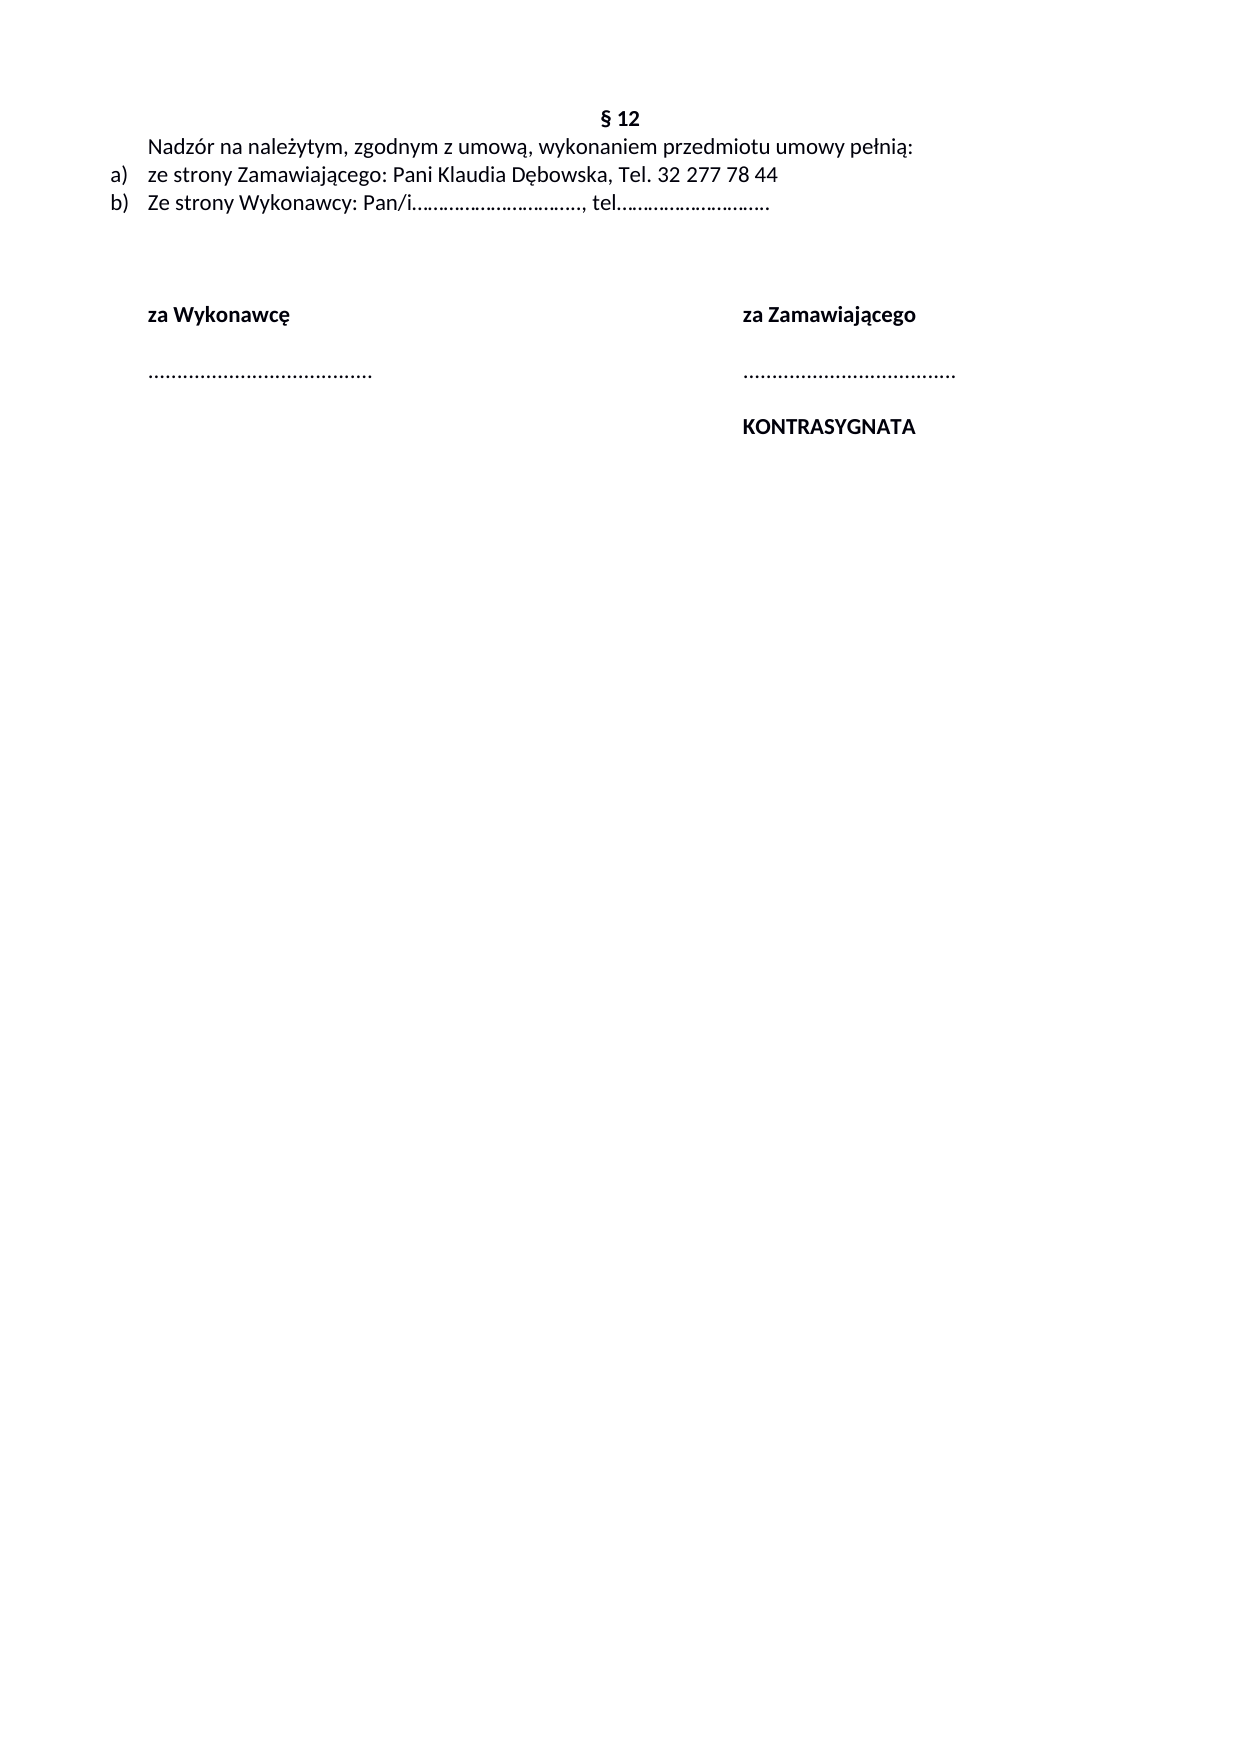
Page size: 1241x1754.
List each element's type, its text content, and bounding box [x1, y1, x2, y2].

list Ze strony Wykonawcy: Pan/i………………………….., tel……………………….. [110, 188, 1093, 216]
list ze strony Zamawiającego: Pani Klaudia Dębowska, Tel. 32 277 78 44 [110, 160, 1093, 188]
text ....................................... ..................................... KONTRASYGNATA [148, 356, 1093, 440]
text § 12 [148, 104, 1093, 132]
text Nadzór na należytym, zgodnym z umową, wykonaniem przedmiotu umowy pełnią: [148, 132, 1093, 160]
text za Wykonawcę za Zamawiającego [148, 300, 1093, 328]
